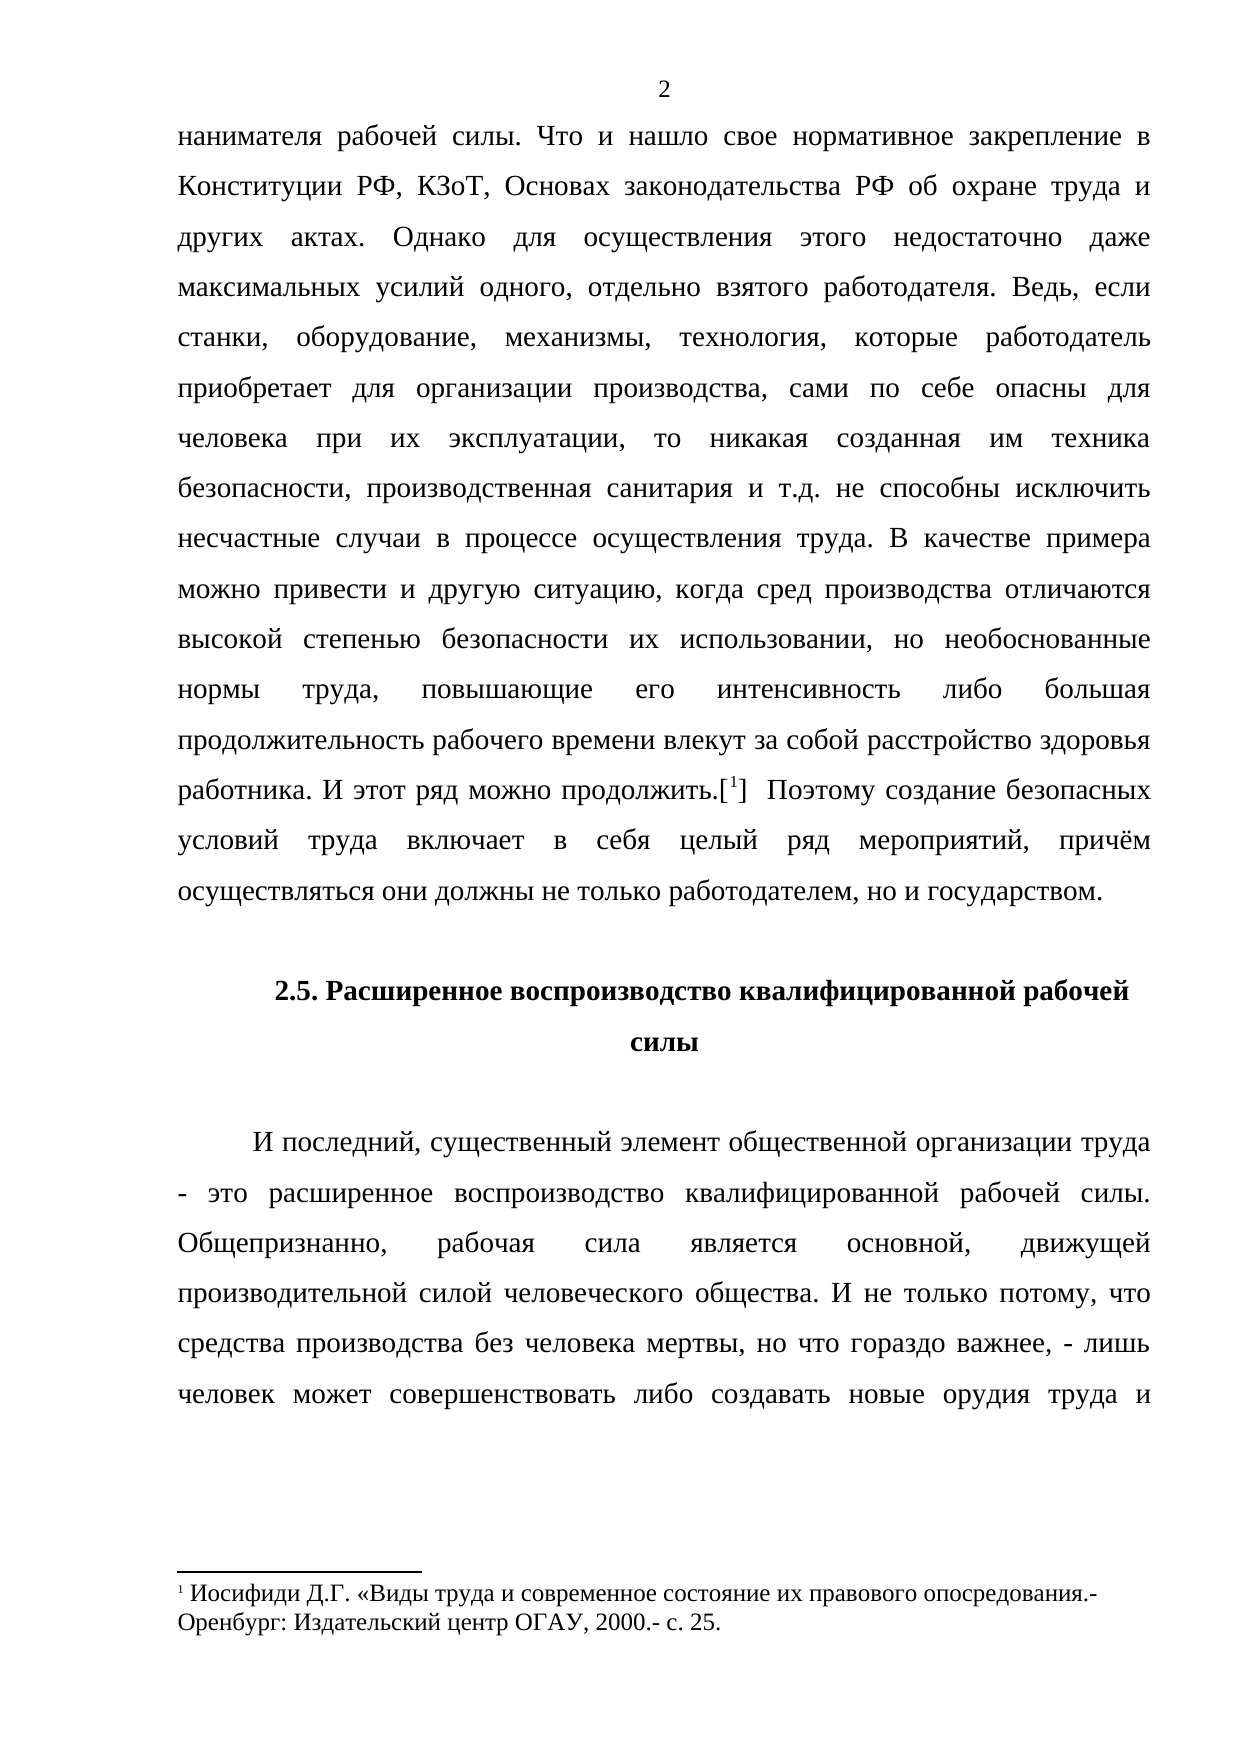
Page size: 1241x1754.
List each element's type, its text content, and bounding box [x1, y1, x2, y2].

text 2.5. Расширенное воспроизводство квалифицированной рабочей силы [177, 973, 1152, 1057]
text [177, 1124, 1152, 1460]
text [177, 118, 1152, 906]
